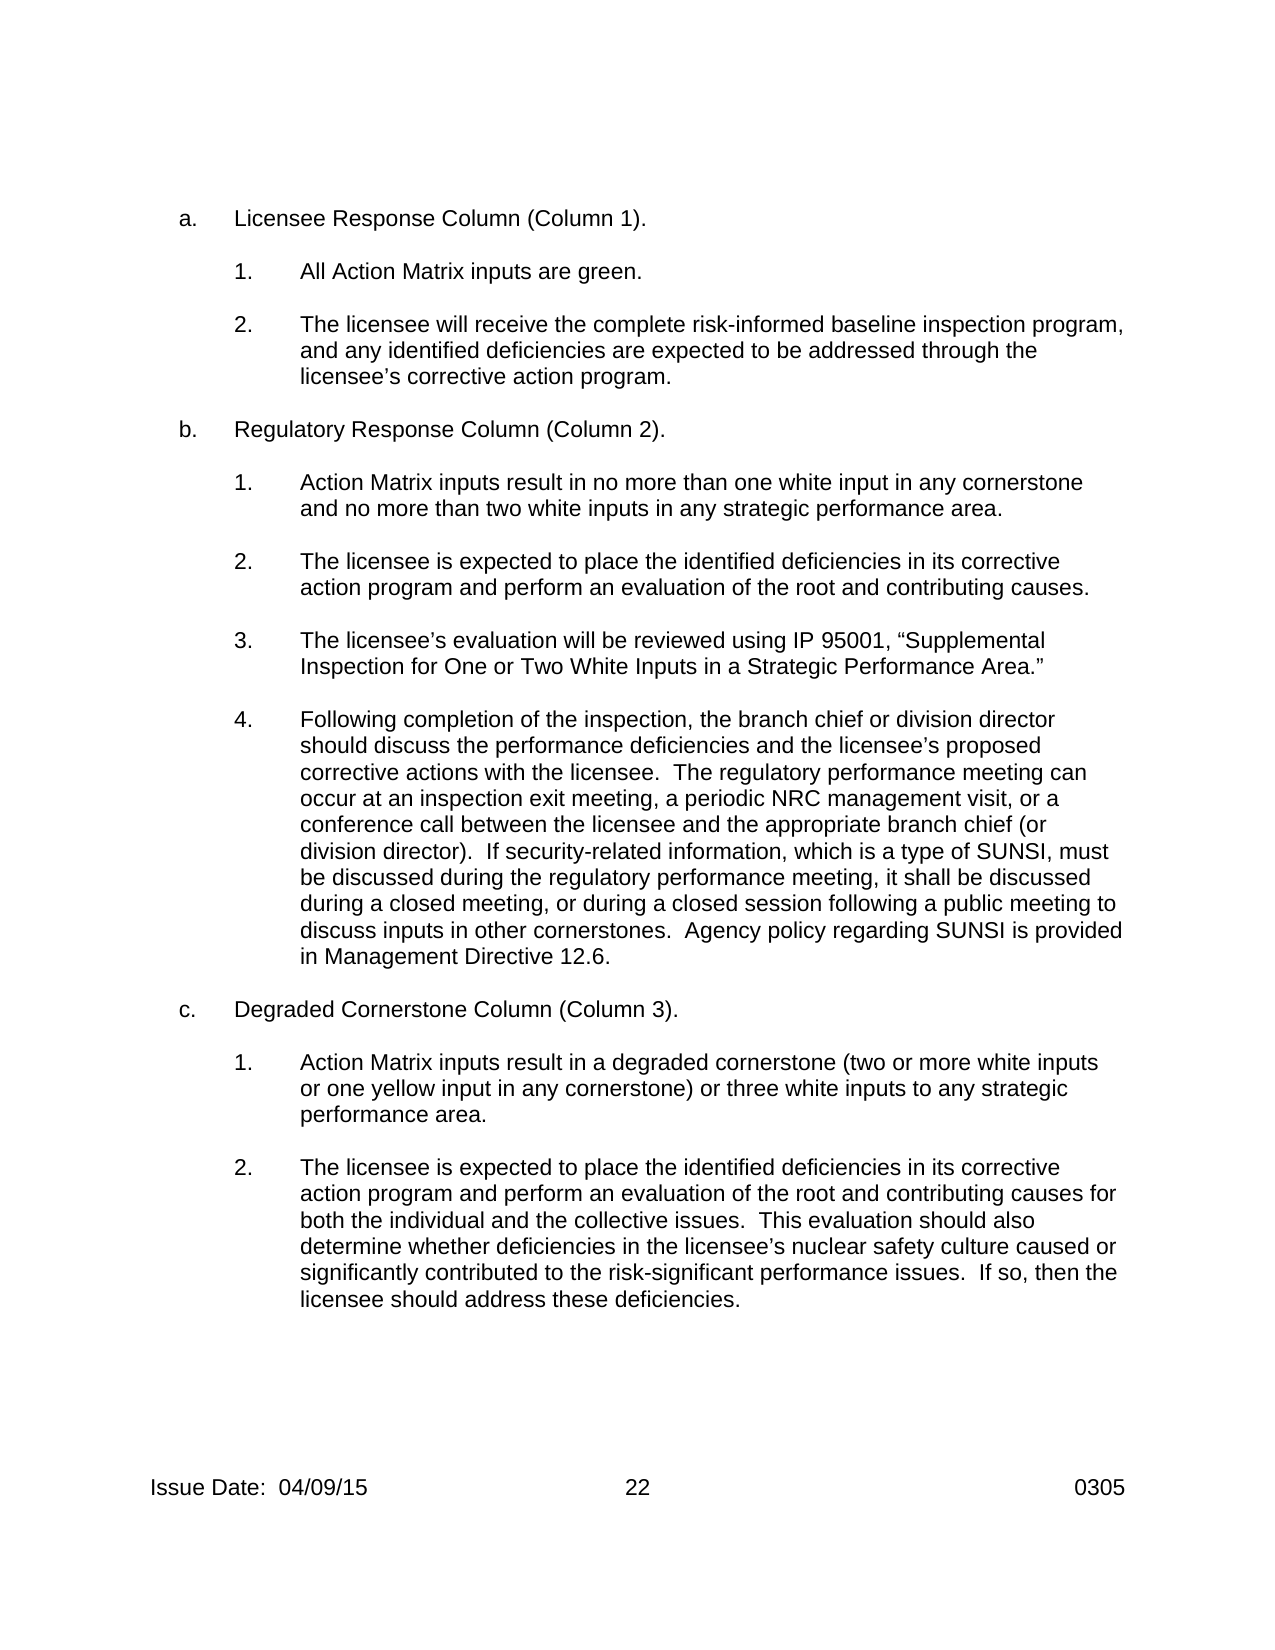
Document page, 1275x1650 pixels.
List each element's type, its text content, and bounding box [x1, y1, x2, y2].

text 2. The licensee is expected to place the identified deficiencies in its corrective action program and perform an evaluation of the root and contributing causes. [150, 548, 1125, 600]
text 1. All Action Matrix inputs are green. [150, 258, 1125, 284]
text 2. The licensee will receive the complete risk-informed baseline inspection program, and any identified deficiencies are expected to be addressed through the licensee’s corrective action program. [150, 311, 1125, 389]
subtitle b. Regulatory Response Column (Column 2). [150, 416, 1125, 442]
text 1. Action Matrix inputs result in a degraded cornerstone (two or more white inputs or one yellow input in any cornerstone) or three white inputs to any strategic performance area. [150, 1048, 1125, 1127]
text 1. Action Matrix inputs result in no more than one white input in any cornerstone and no more than two white inputs in any strategic performance area. [150, 469, 1125, 521]
text 2. The licensee is expected to place the identified deficiencies in its corrective action program and perform an evaluation of the root and contributing causes for both the individual and the collective issues. This evaluation should also determine whether deficiencies in the licensee’s nuclear safety culture caused or significantly contributed to the risk-significant performance issues. If so, then the licensee should address these deficiencies. [150, 1154, 1125, 1312]
text 3. The licensee’s evaluation will be reviewed using IP 95001, “Supplemental Inspection for One or Two White Inputs in a Strategic Performance Area.” [150, 627, 1125, 679]
subtitle c. Degraded Cornerstone Column (Column 3) . [150, 996, 1125, 1022]
subtitle a. Licensee Response Column (Column 1) . [150, 205, 1125, 231]
text 4. Following completion of the inspection, the branch chief or division director should discuss the performance deficiencies and the licensee’s proposed corrective actions with the licensee. The regulatory performance meeting can occur at an inspection exit meeting, a periodic NRC management visit, or a conference call between the licensee and the appropriate branch chief (or division director). If security-related information, which is a type of SUNSI, must be discussed during the regulatory performance meeting, it shall be discussed during a closed meeting, or during a closed session following a public meeting to discuss inputs in other cornerstones. Agency policy regarding SUNSI is provided in Management Directive 12.6. [150, 706, 1125, 969]
